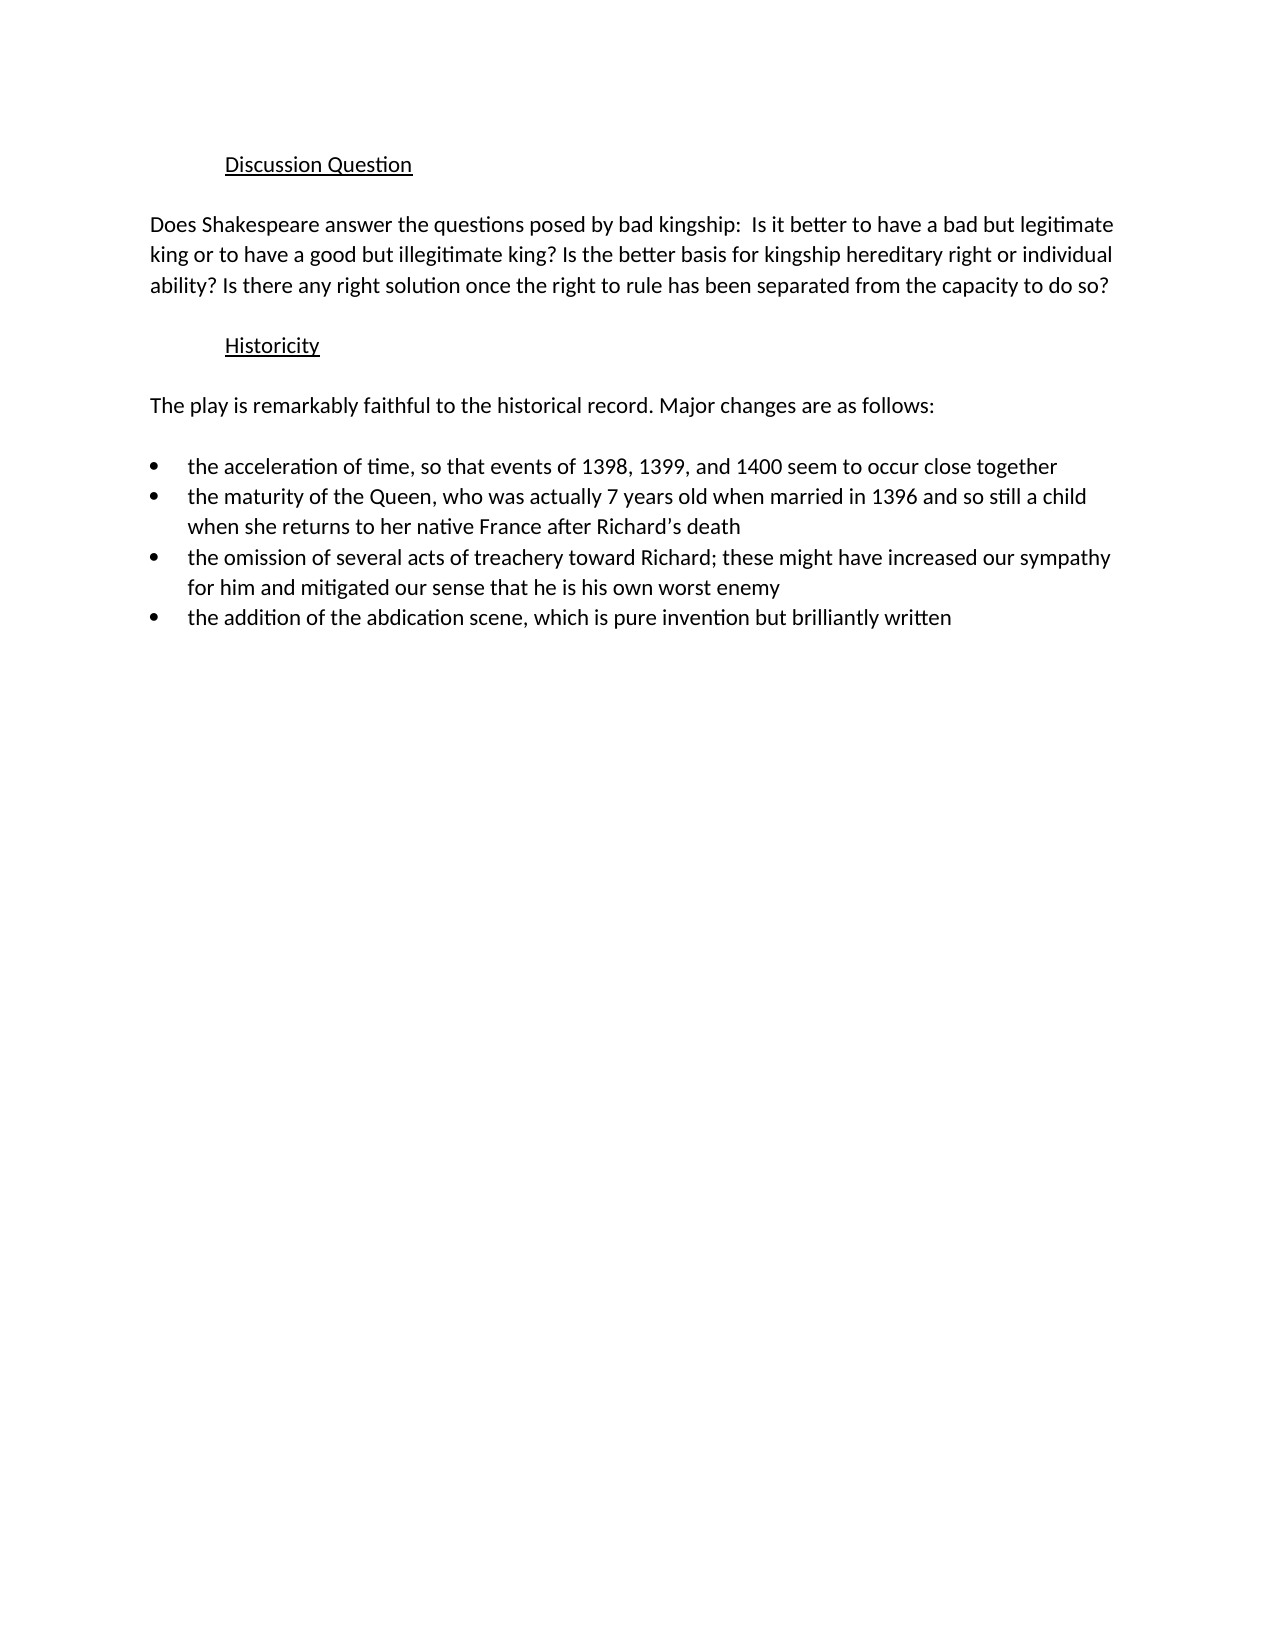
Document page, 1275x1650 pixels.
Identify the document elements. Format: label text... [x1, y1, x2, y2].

list the maturity of the Queen, who was actually 7 years old when married in 1396 and so still a child when she returns to her native France after Richard’s death [150, 482, 1125, 541]
list the omission of several acts of treachery toward Richard; these might have increased our sympathy for him and mitigated our sense that he is his own worst enemy [150, 543, 1125, 601]
text Discussion Question [150, 150, 1125, 178]
list the acceleration of time, so that events of 1398, 1399, and 1400 seem to occur close together [150, 452, 1125, 480]
text Historicity [150, 331, 1125, 359]
text The play is remarkably faithful to the historical record. Major changes are as follows: [150, 392, 1125, 420]
list the addition of the abdication scene, which is pure invention but brilliantly written [150, 603, 1125, 631]
text Does Shakespeare answer the questions posed by bad kingship: Is it better to have a bad but legitimate king or to have a good but illegitimate king? Is the better basis for kingship hereditary right or individual ability? Is there any right solution once the right to rule has been separated from the capacity to do so? [150, 210, 1125, 299]
